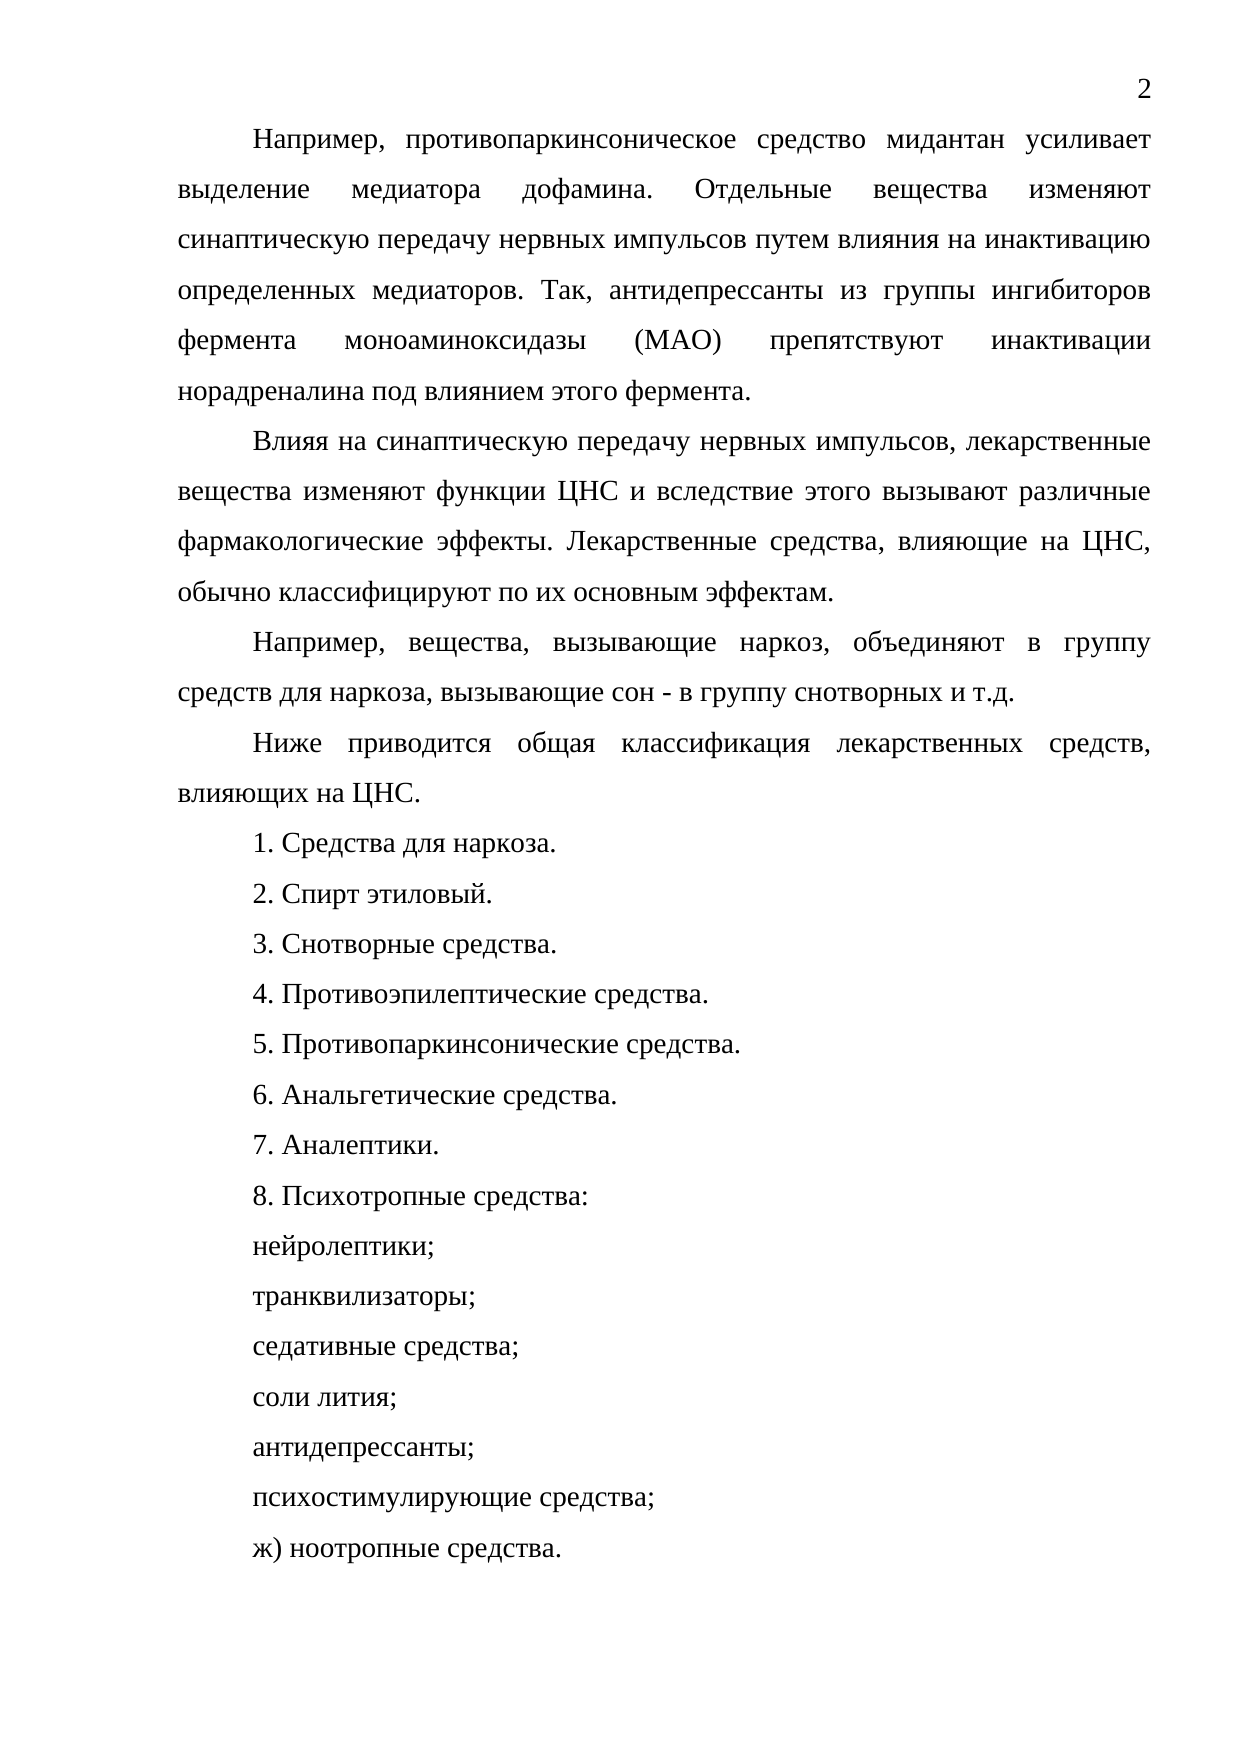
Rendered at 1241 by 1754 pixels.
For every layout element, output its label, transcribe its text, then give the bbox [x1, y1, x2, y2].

text 8. Психотропные средства: [177, 1178, 1152, 1211]
text нейролептики; [177, 1228, 1152, 1261]
text 7. Аналептики. [177, 1127, 1152, 1161]
text 5. Противопаркинсонические средства. [177, 1027, 1152, 1060]
text 6. Анальгетические средства. [177, 1077, 1152, 1111]
text седативные средства; [177, 1328, 1152, 1362]
text Ниже приводится общая классификация лекарственных средств, влияющих на ЦНС. [177, 725, 1152, 809]
text 4. Противоэпилептические средства. [177, 976, 1152, 1010]
text 3. Снотворные средства. [177, 926, 1152, 959]
text Например, противопаркинсоническое средство мидантан усиливает выделение медиатора дофамина. Отдельные вещества изменяют синаптическую передачу нервных импульсов путем влияния на инактивацию определенных медиаторов. Так, антидепрессанты из группы ингибиторов фермента моноаминоксидазы (МАО) препятствуют инактивации норадреналина под влиянием этого фермента. [177, 121, 1152, 406]
text соли лития; [177, 1379, 1152, 1412]
text Влияя на синаптическую передачу нервных импульсов, лекарственные вещества изменяют функции ЦНС и вследствие этого вызывают различные фармакологические эффекты. Лекарственные средства, влияющие на ЦНС, обычно классифицируют по их основным эффектам. [177, 423, 1152, 607]
text 2. Спирт этиловый. [177, 876, 1152, 909]
text психостимулирующие средства; [177, 1479, 1152, 1513]
text транквилизаторы; [177, 1278, 1152, 1312]
text 1. Средства для наркоза. [177, 825, 1152, 859]
text ж) ноотропные средства. [177, 1530, 1152, 1563]
text Например, вещества, вызывающие наркоз, объединяют в группу средств для наркоза, вызывающие сон - в группу снотворных и т.д. [177, 624, 1152, 708]
text антидепрессанты; [177, 1429, 1152, 1463]
